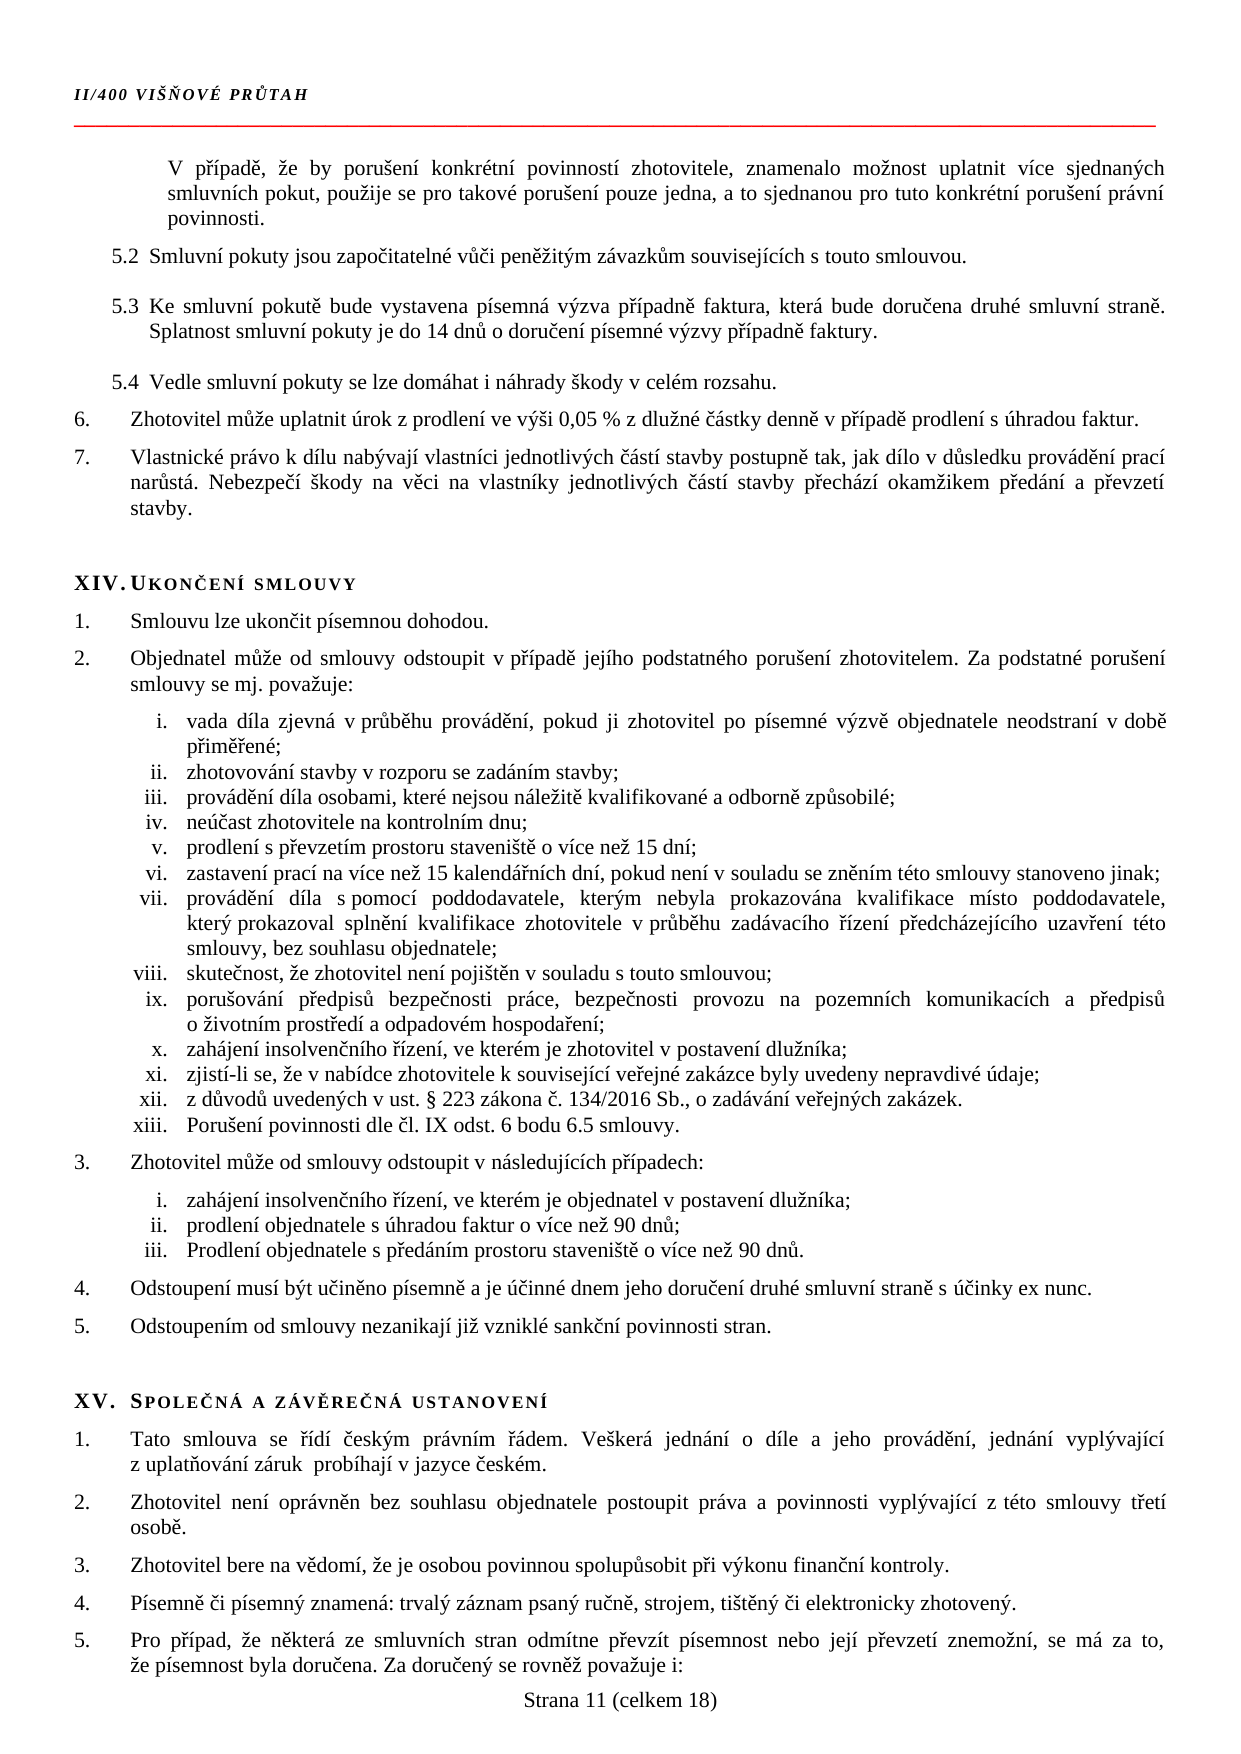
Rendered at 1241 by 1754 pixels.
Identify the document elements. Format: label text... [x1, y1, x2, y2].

list Zhotovitel může od smlouvy odstoupit v následujících případech: [74, 1149, 1167, 1174]
list Prodlení objednatele s předáním prostoru staveniště o více než 90 dnů. [168, 1237, 1167, 1263]
list Zhotovitel bere na vědomí, že je osobou povinnou spolupůsobit při výkonu finanční kontroly. [74, 1552, 1167, 1577]
list skutečnost, že zhotovitel není pojištěn v souladu s touto smlouvou; [168, 960, 1167, 986]
list Zhotovitel může uplatnit úrok z prodlení ve výši 0,05 % z dlužné částky denně v případě prodlení s úhradou faktur. [74, 406, 1167, 432]
list Objednatel může od smlouvy odstoupit v případě jejího podstatného porušení zhotovitelem. Za podstatné porušení smlouvy se mj. považuje: [74, 645, 1167, 696]
list Zhotovitel není oprávněn bez souhlasu objednatele postoupit práva a povinnosti vyplývající z této smlouvy třetí osobě. [74, 1489, 1167, 1539]
list Vedle smluvní pokuty se lze domáhat i náhrady škody v celém rozsahu. [111, 369, 1167, 394]
list vada díla zjevná v průběhu provádění, pokud ji zhotovitel po písemné výzvě objednatele neodstraní v době přiměřené; [168, 708, 1167, 759]
list zahájení insolvenčního řízení, ve kterém je objednatel v postavení dlužníka; [168, 1187, 1167, 1212]
list Vlastnické právo k dílu nabývají vlastníci jednotlivých částí stavby postupně tak, jak dílo v důsledku provádění prací narůstá. Nebezpečí škody na věci na vlastníky jednotlivých částí stavby přechází okamžikem předání a převzetí stavby. [74, 444, 1167, 520]
list zahájení insolvenčního řízení, ve kterém je zhotovitel v postavení dlužníka; [168, 1036, 1167, 1061]
list Tato smlouva se řídí českým právním řádem. Veškerá jednání o díle a jeho provádění, jednání vyplývající z uplatňování záruk probíhají v jazyce českém. [74, 1426, 1167, 1476]
list Odstoupením od smlouvy nezanikají již vzniklé sankční povinnosti stran. [74, 1313, 1167, 1338]
list provádění díla osobami, které nejsou náležitě kvalifikované a odborně způsobilé; [168, 784, 1167, 809]
list Pro případ, že některá ze smluvních stran odmítne převzít písemnost nebo její převzetí znemožní, se má za to, že písemnost byla doručena. Za doručený se rovněž považuje i: [74, 1627, 1167, 1678]
list Smlouvu lze ukončit písemnou dohodou. [74, 608, 1167, 633]
list zastavení prací na více než 15 kalendářních dní, pokud není v souladu se zněním této smlouvy stanoveno jinak; [168, 859, 1167, 885]
list porušování předpisů bezpečnosti práce, bezpečnosti provozu na pozemních komunikacích a předpisů o životním prostředí a odpadovém hospodaření; [168, 986, 1167, 1036]
list Smluvní pokuty jsou započitatelné vůči peněžitým závazkům souvisejících s touto smlouvou. [111, 243, 1167, 268]
list zjistí-li se, že v nabídce zhotovitele k související veřejné zakázce byly uvedeny nepravdivé údaje; [168, 1061, 1167, 1086]
list prodlení objednatele s úhradou faktur o více než 90 dnů; [168, 1212, 1167, 1237]
list Ke smluvní pokutě bude vystavena písemná výzva případně faktura, která bude doručena druhé smluvní straně. Splatnost smluvní pokuty je do 14 dnů o doručení písemné výzvy případně faktury. [111, 293, 1167, 343]
list Společná a závěrečná ustanovení [74, 1388, 1167, 1413]
list neúčast zhotovitele na kontrolním dnu; [168, 809, 1167, 834]
list Písemně či písemný znamená: trvalý záznam psaný ručně, strojem, tištěný či elektronicky zhotovený. [74, 1589, 1167, 1615]
list provádění díla s pomocí poddodavatele, kterým nebyla prokazována kvalifikace místo poddodavatele, který prokazoval splnění kvalifikace zhotovitele v průběhu zadávacího řízení předcházejícího uzavření této smlouvy, bez souhlasu objednatele; [168, 885, 1167, 960]
list Ukončení smlouvy [74, 570, 1167, 595]
list zhotovování stavby v rozporu se zadáním stavby; [168, 759, 1167, 784]
list prodlení s převzetím prostoru staveniště o více než 15 dní; [168, 834, 1167, 859]
list Porušení povinnosti dle čl. IX odst. 6 bodu 6.5 smlouvy. [168, 1112, 1167, 1137]
text V případě, že by porušení konkrétní povinností zhotovitele, znamenalo možnost uplatnit více sjednaných smluvních pokut, použije se pro takové porušení pouze jedna, a to sjednanou pro tuto konkrétní porušení právní povinnosti. [167, 154, 1167, 230]
list Odstoupení musí být učiněno písemně a je účinné dnem jeho doručení druhé smluvní straně s účinky ex nunc. [74, 1275, 1167, 1300]
list z důvodů uvedených v ust. § 223 zákona č. 134/2016 Sb., o zadávání veřejných zakázek. [168, 1086, 1167, 1112]
